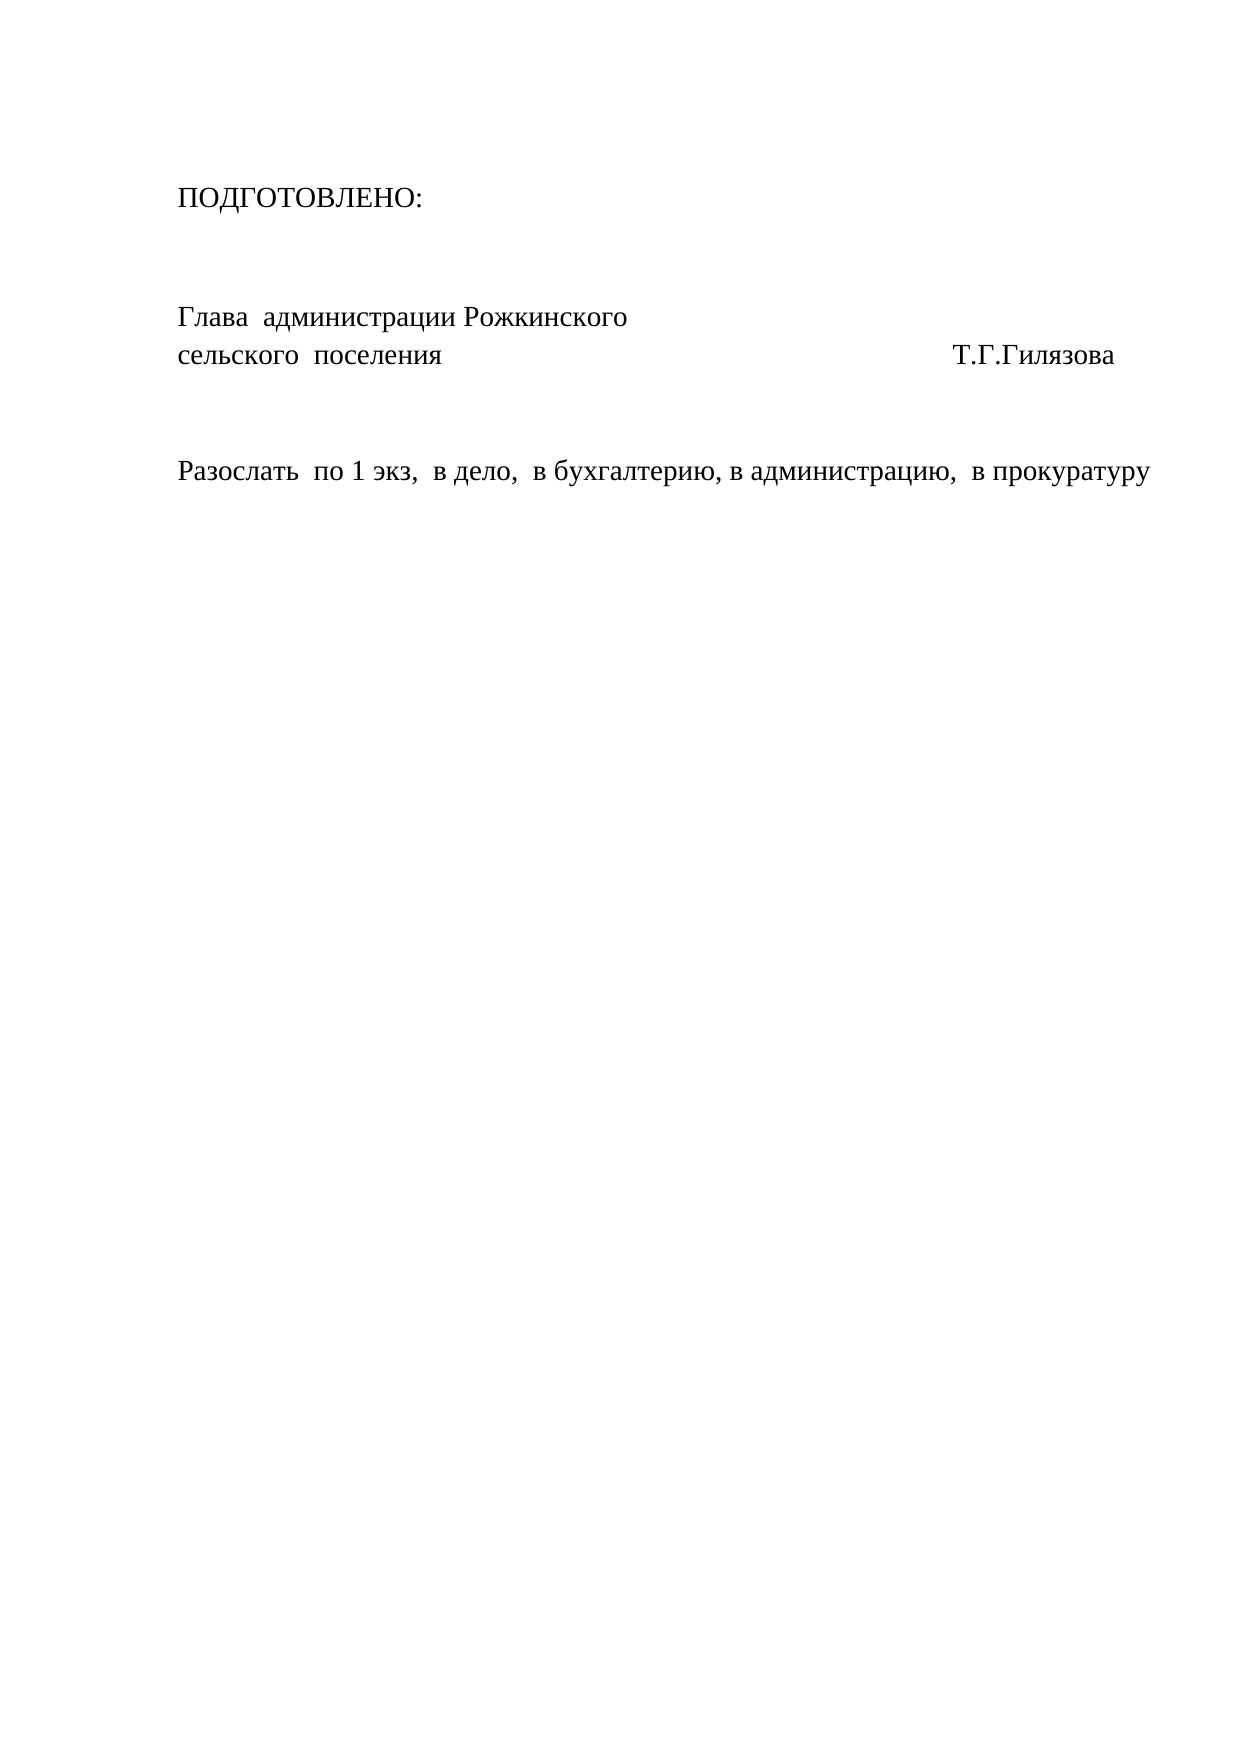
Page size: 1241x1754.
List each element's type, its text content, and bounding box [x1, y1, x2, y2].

text ПОДГОТОВЛЕНО: [177, 180, 1152, 213]
text сельского поселения Т.Г.Гилязова [177, 337, 1152, 371]
text Разослать по 1 экз, в дело, в бухгалтерию, в администрацию, в прокуратуру [177, 453, 1152, 486]
text Глава администрации Рожкинского [177, 299, 1152, 332]
